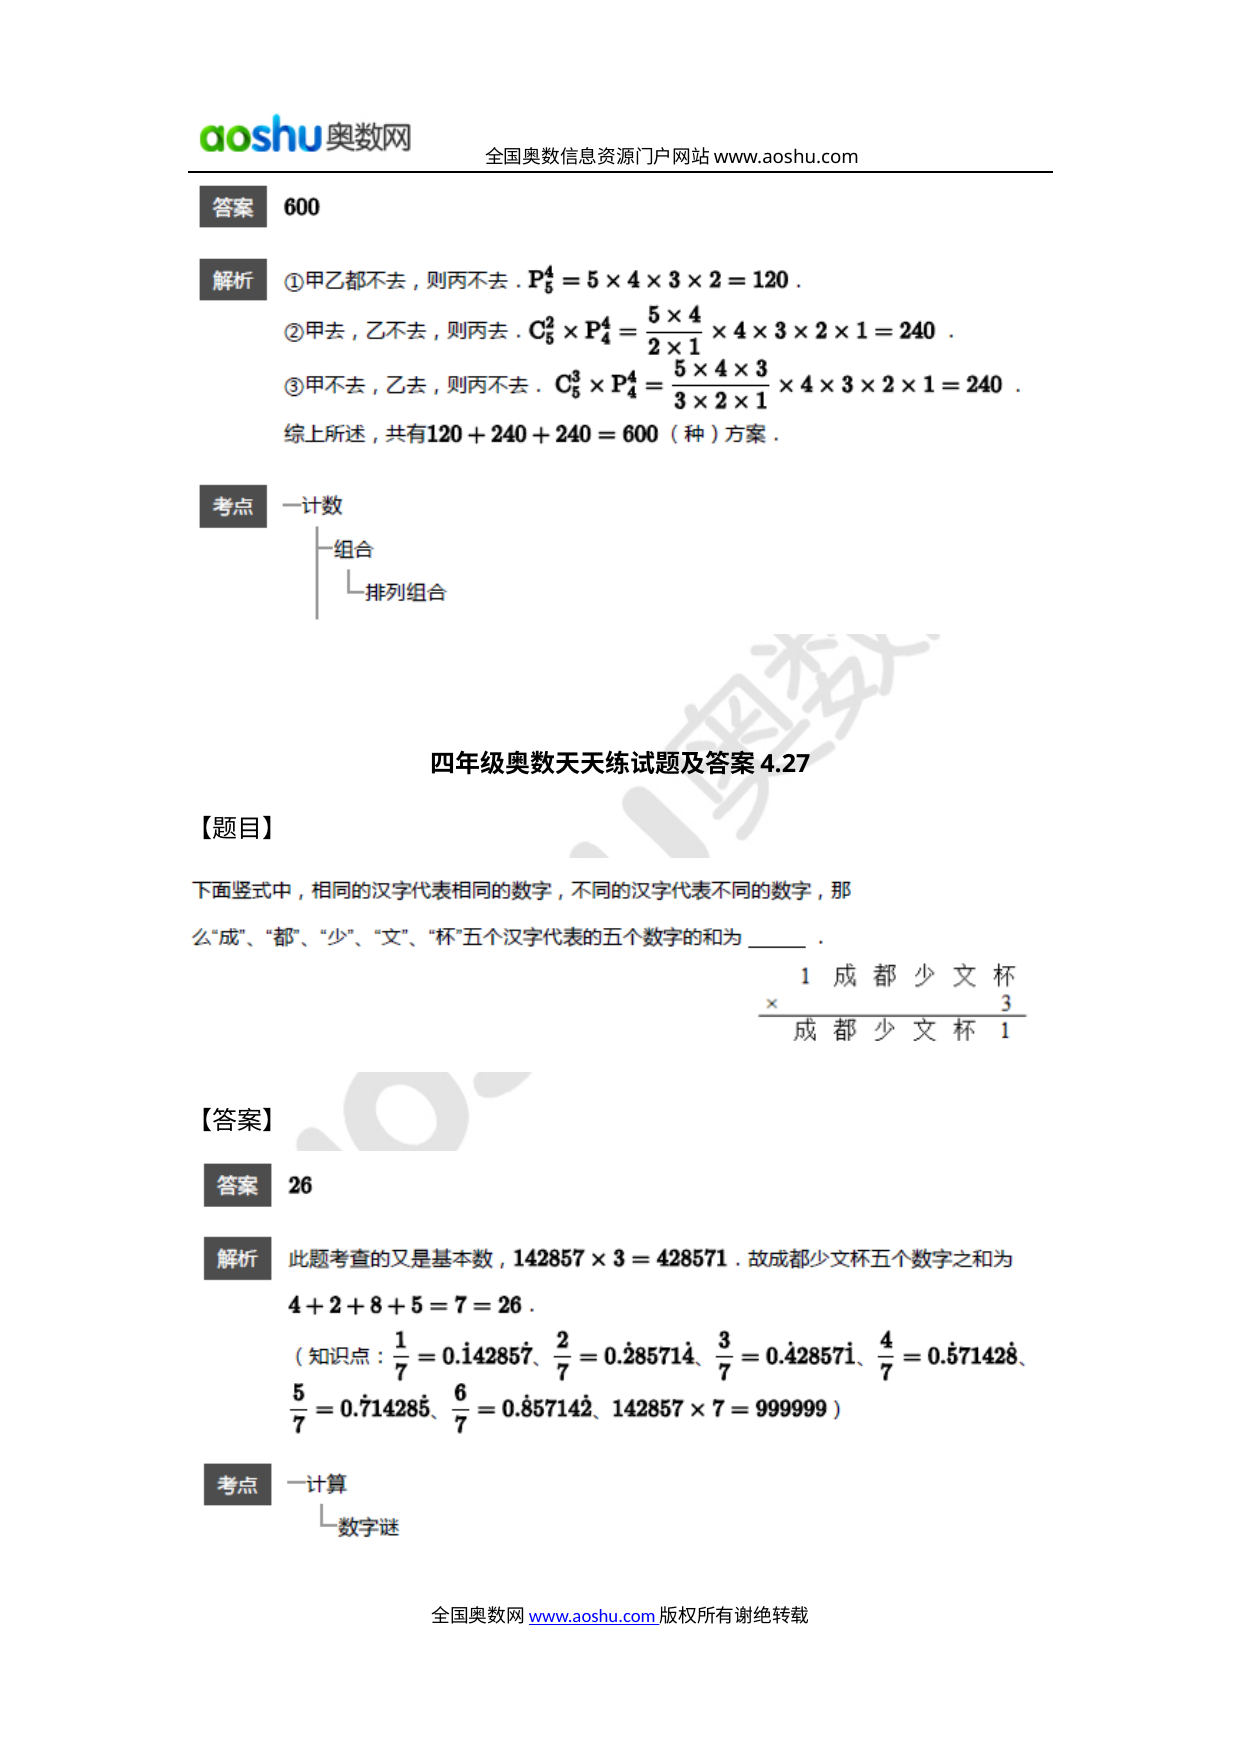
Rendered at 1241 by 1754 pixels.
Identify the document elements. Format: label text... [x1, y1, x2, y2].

picture [187, 858, 1053, 1086]
picture [187, 176, 1053, 729]
text 四年级奥数天天练试题及答案4.27 [187, 729, 1053, 794]
picture [187, 1151, 1053, 1550]
text 【答案】 [187, 1086, 1053, 1151]
text 【题目】 [187, 794, 1053, 858]
picture [187, 88, 485, 164]
